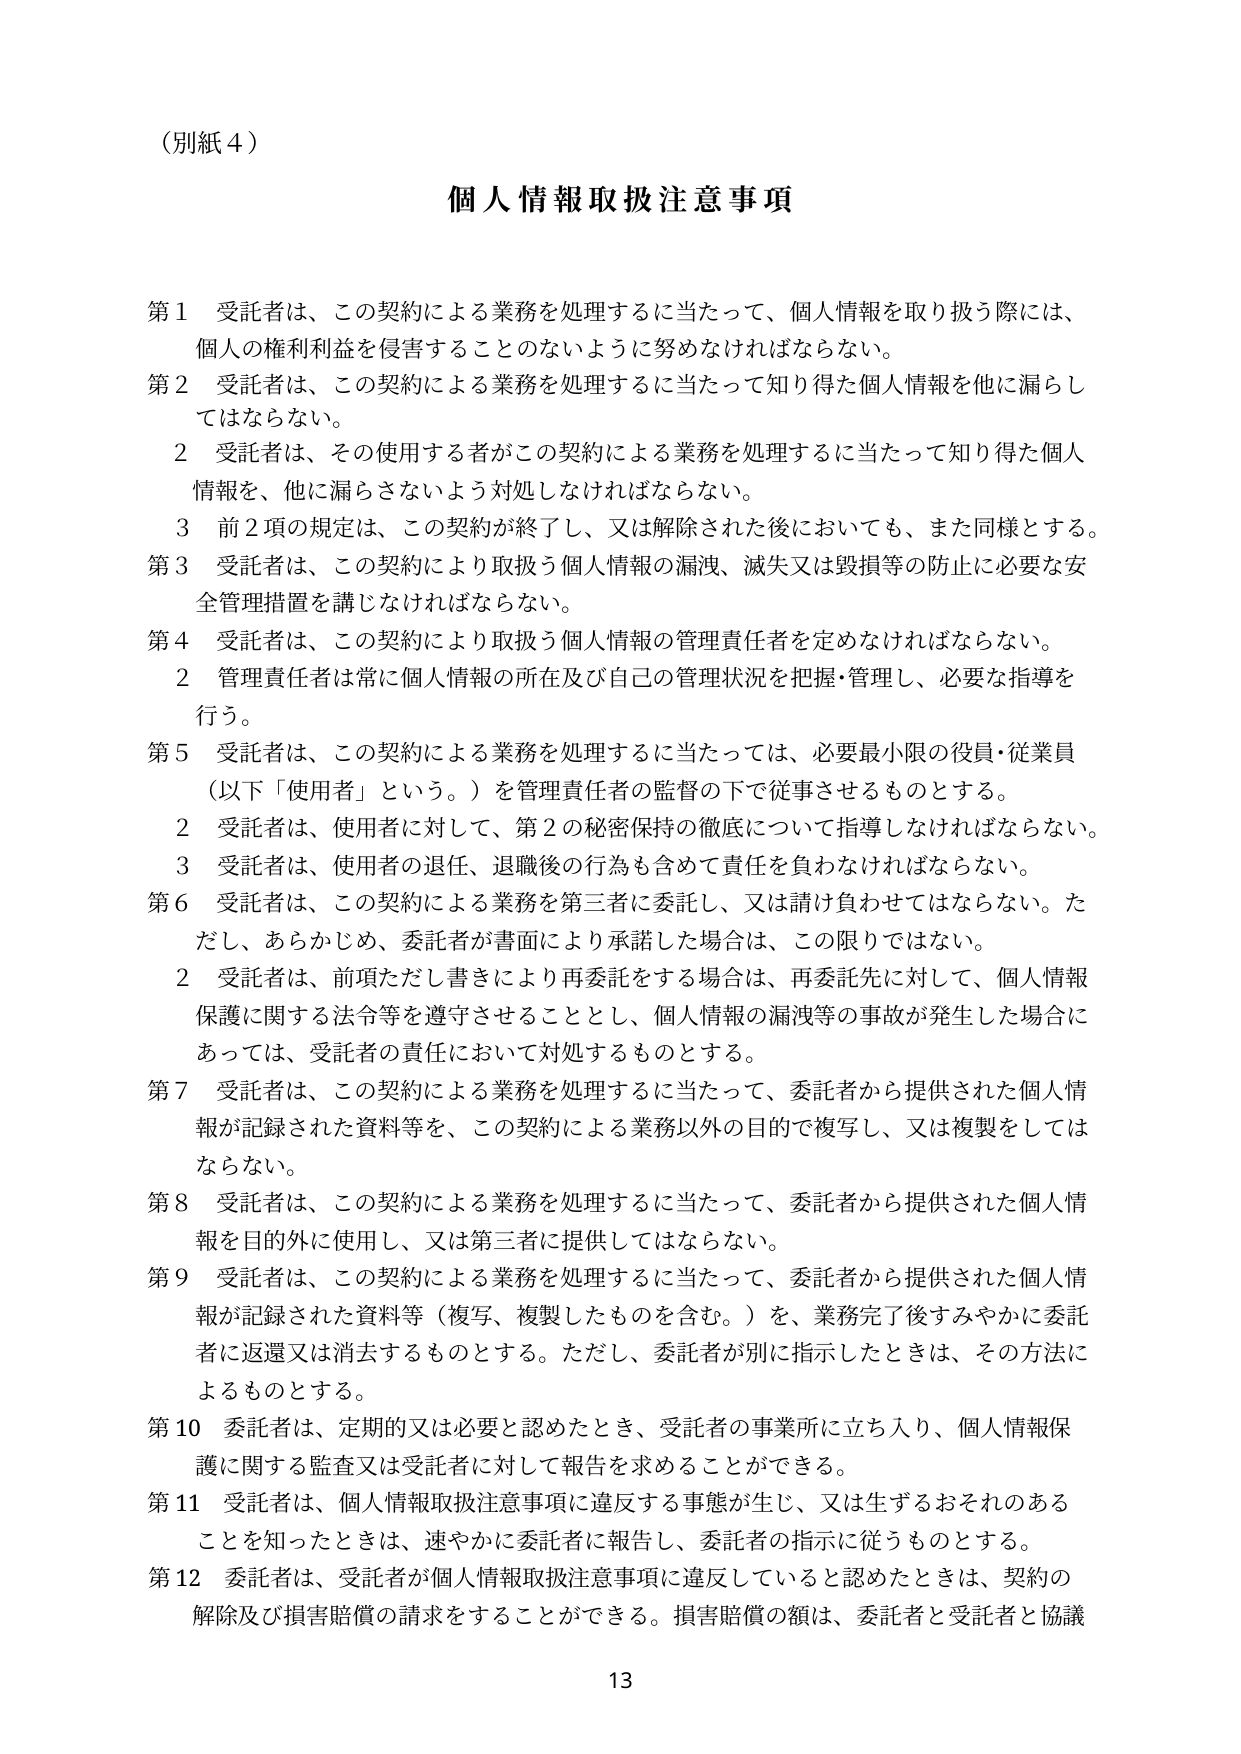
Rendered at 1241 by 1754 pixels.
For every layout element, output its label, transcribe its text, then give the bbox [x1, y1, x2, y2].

text 第６ 受託者は、この契約による業務を第三者に委託し、又は請け負わせてはならない。ただし、あらかじめ、委託者が書面により承諾した場合は、この限りではない。 [148, 883, 1092, 958]
text ２ 受託者は、その使用する者がこの契約による業務を処理するに当たって知り得た個人情報を、他に漏らさないよう対処しなければならない。 [169, 433, 1092, 508]
text ２ 受託者は、使用者に対して、第２の秘密保持の徹底について指導しなければならない。 [171, 808, 1092, 846]
text 第３ 受託者は、この契約により取扱う個人情報の漏洩、滅失又は毀損等の防止に必要な安全管理措置を講じなければならない。 [148, 546, 1092, 621]
text 第10 委託者は、定期的又は必要と認めたとき、受託者の事業所に立ち入り、個人情報保護に関する監査又は受託者に対して報告を求めることができる。 [148, 1408, 1092, 1483]
text 第８ 受託者は、この契約による業務を処理するに当たって、委託者から提供された個人情報を目的外に使用し、又は第三者に提供してはならない。 [148, 1183, 1092, 1258]
text （別紙４） [148, 123, 1092, 160]
text 第４ 受託者は、この契約により取扱う個人情報の管理責任者を定めなければならない。 [148, 621, 1092, 658]
text 第１ 受託者は、この契約による業務を処理するに当たって、個人情報を取り扱う際には、個人の権利利益を侵害することのないように努めなければならない。 [148, 291, 1092, 366]
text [148, 1558, 1092, 1633]
text ３ 受託者は、使用者の退任、退職後の行為も含めて責任を負わなければならない。 [171, 846, 1092, 883]
text ２ 管理責任者は常に個人情報の所在及び自己の管理状況を把握･管理し、必要な指導を行う。 [171, 658, 1092, 733]
text 第７ 受託者は、この契約による業務を処理するに当たって、委託者から提供された個人情報が記録された資料等を、この契約による業務以外の目的で複写し、又は複製をしてはならない。 [148, 1071, 1092, 1183]
text 第９ 受託者は、この契約による業務を処理するに当たって、委託者から提供された個人情報が記録された資料等（複写、複製したものを含む。）を、業務完了後すみやかに委託者に返還又は消去するものとする。ただし、委託者が別に指示したときは、その方法によるものとする。 [148, 1258, 1092, 1408]
text ３ 前２項の規定は、この契約が終了し、又は解除された後においても、また同様とする。 [171, 508, 1092, 546]
text ２ 受託者は、前項ただし書きにより再委託をする場合は、再委託先に対して、個人情報保護に関する法令等を遵守させることとし、個人情報の漏洩等の事故が発生した場合にあっては、受託者の責任において対処するものとする。 [171, 958, 1092, 1071]
text 第11 受託者は、個人情報取扱注意事項に違反する事態が生じ、又は生ずるおそれのあることを知ったときは、速やかに委託者に報告し、委託者の指示に従うものとする。 [148, 1483, 1092, 1558]
text 個人情報取扱注意事項 [148, 160, 1092, 235]
text 第５ 受託者は、この契約による業務を処理するに当たっては、必要最小限の役員･従業員（以下「使用者」という。）を管理責任者の監督の下で従事させるものとする。 [148, 733, 1092, 808]
text 第２ 受託者は、この契約による業務を処理するに当たって知り得た個人情報を他に漏らしてはならない。 [148, 366, 1092, 433]
